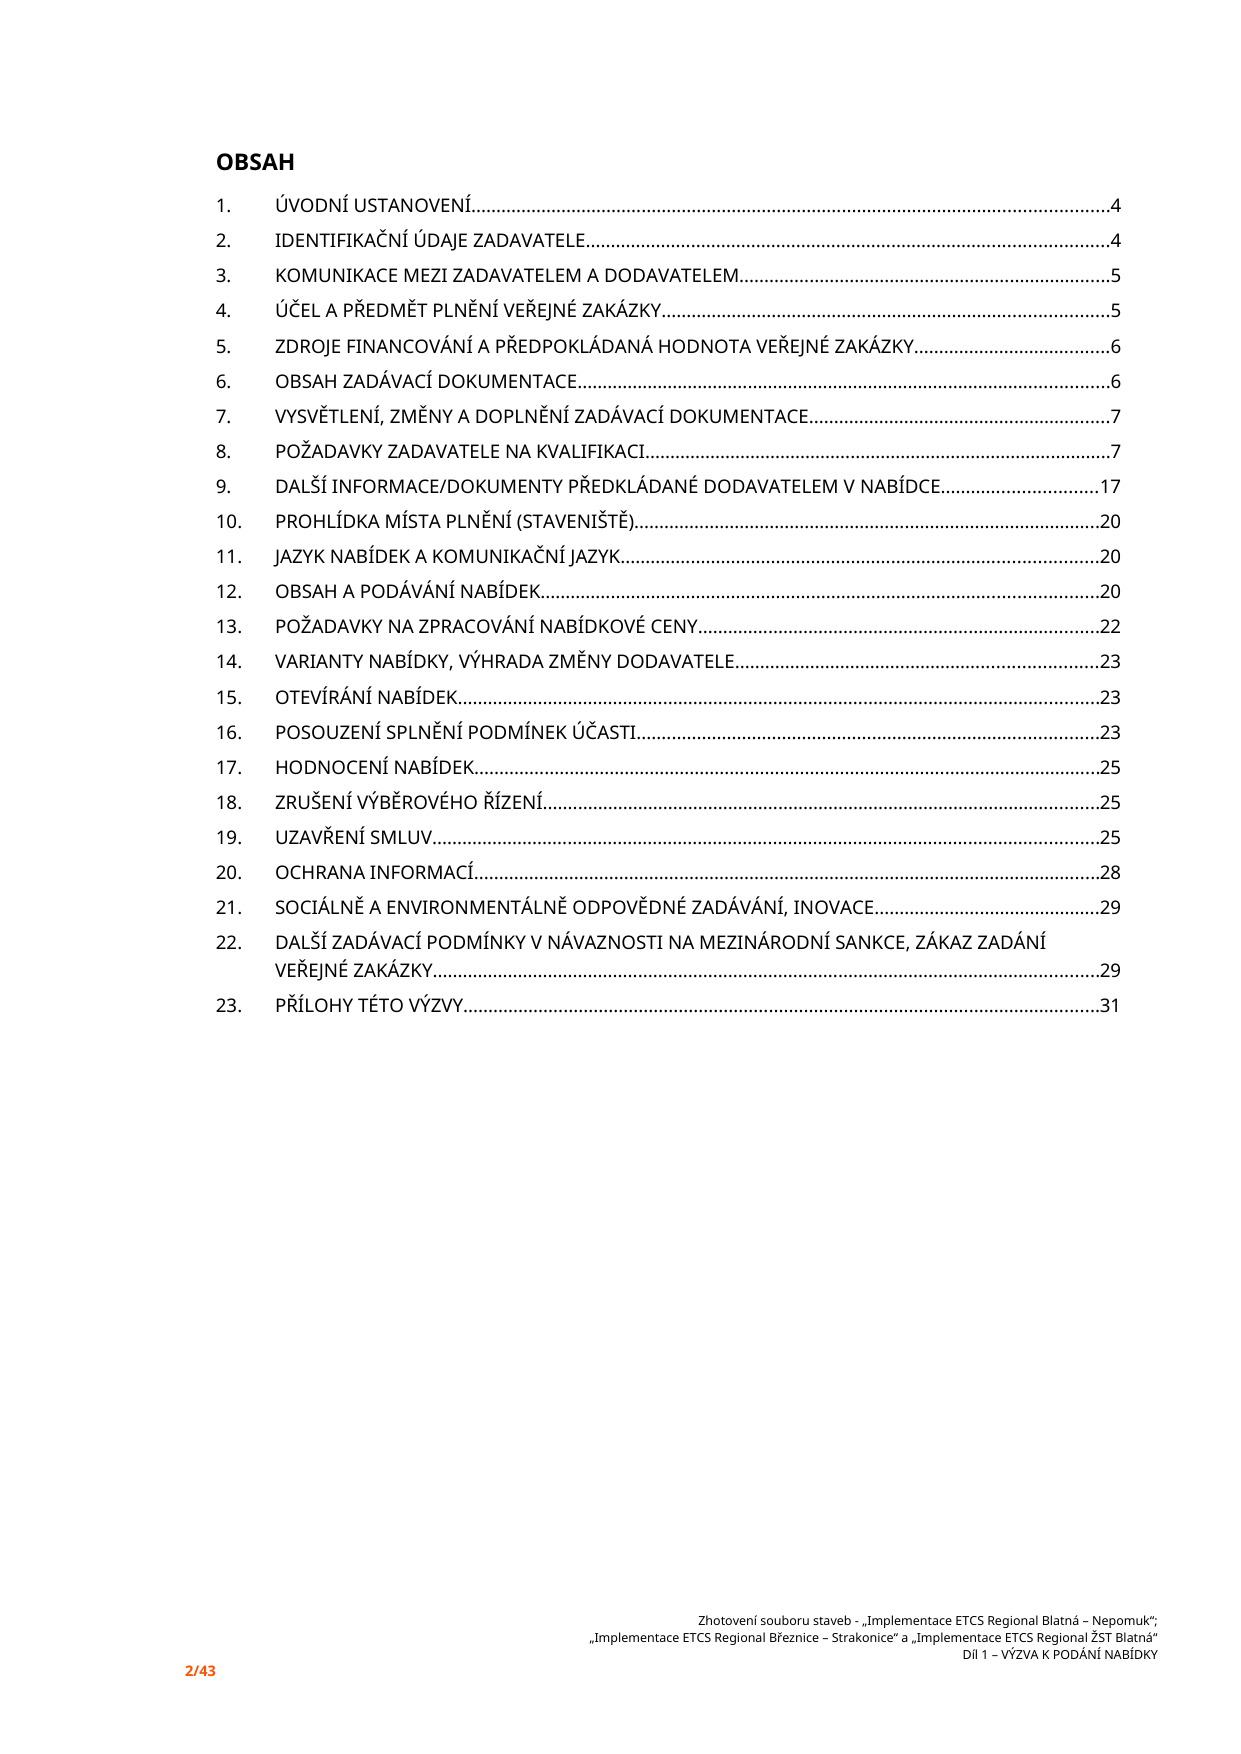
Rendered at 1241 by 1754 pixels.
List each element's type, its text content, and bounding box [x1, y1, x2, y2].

text 8. POŽADAVKY ZADAVATELE NA KVALIFIKACI 7 [216, 438, 1122, 464]
text 1. ÚVODNÍ USTANOVENÍ 4 [216, 192, 1122, 218]
text 21. SOCIÁLNĚ A ENVIRONMENTÁLNĚ ODPOVĚDNÉ ZADÁVÁNÍ, INOVACE 29 [216, 894, 1122, 920]
text 4. ÚČEL A PŘEDMĚT PLNĚNÍ VEŘEJNÉ ZAKÁZKY 5 [216, 298, 1122, 323]
text 9. DALŠÍ INFORMACE/DOKUMENTY PŘEDKLÁDANÉ DODAVATELEM V NABÍDCE 17 [216, 473, 1122, 499]
text 2. IDENTIFIKAČNÍ ÚDAJE ZADAVATELE 4 [216, 228, 1122, 253]
text 10. PROHLÍDKA MÍSTA PLNĚNÍ (STAVENIŠTĚ) 20 [216, 508, 1122, 534]
text 22. Další zadávací podmínky v návaznosti na MEZINÁRODNÍ sankce, zákaz zadání veřejné zakázky 29 [216, 930, 1122, 983]
text 23. PŘÍLOHY TÉTO VÝZVY 31 [216, 992, 1122, 1017]
text 7. VYSVĚTLENÍ, ZMĚNY A DOPLNĚNÍ ZADÁVACÍ DOKUMENTACE 7 [216, 403, 1122, 429]
text 16. POSOUZENÍ SPLNĚNÍ PODMÍNEK ÚČASTI 23 [216, 719, 1122, 744]
text 18. ZRUŠENÍ VÝBĚROVÉHO ŘÍZENÍ 25 [216, 789, 1122, 815]
text Obsah [216, 146, 1122, 177]
text 20. OCHRANA INFORMACÍ 28 [216, 859, 1122, 885]
text 3. KOMUNIKACE MEZI ZADAVATELEM a DODAVATELEM 5 [216, 263, 1122, 288]
text 6. OBSAH ZADÁVACÍ DOKUMENTACE 6 [216, 368, 1122, 393]
text 17. HODNOCENÍ NABÍDEK 25 [216, 754, 1122, 780]
text 14. VARIANTY NABÍDKY, VÝHRADA ZMĚNY DODAVATELE 23 [216, 649, 1122, 674]
text 5. ZDROJE FINANCOVÁNÍ A PŘEDPOKLÁDANÁ HODNOTA VEŘEJNÉ ZAKÁZKY 6 [216, 333, 1122, 358]
text 19. UZAVŘENÍ SMLUV 25 [216, 824, 1122, 850]
text 15. OTEVÍRÁNÍ NABÍDEK 23 [216, 684, 1122, 709]
text 13. POŽADAVKY NA ZPRACOVÁNÍ NABÍDKOVÉ CENY 22 [216, 614, 1122, 639]
text 11. JAZYK NABÍDEK A KOMUNIKAČNÍ JAZYK 20 [216, 543, 1122, 569]
text 12. OBSAH A PODÁVÁNÍ NABÍDEK 20 [216, 579, 1122, 604]
